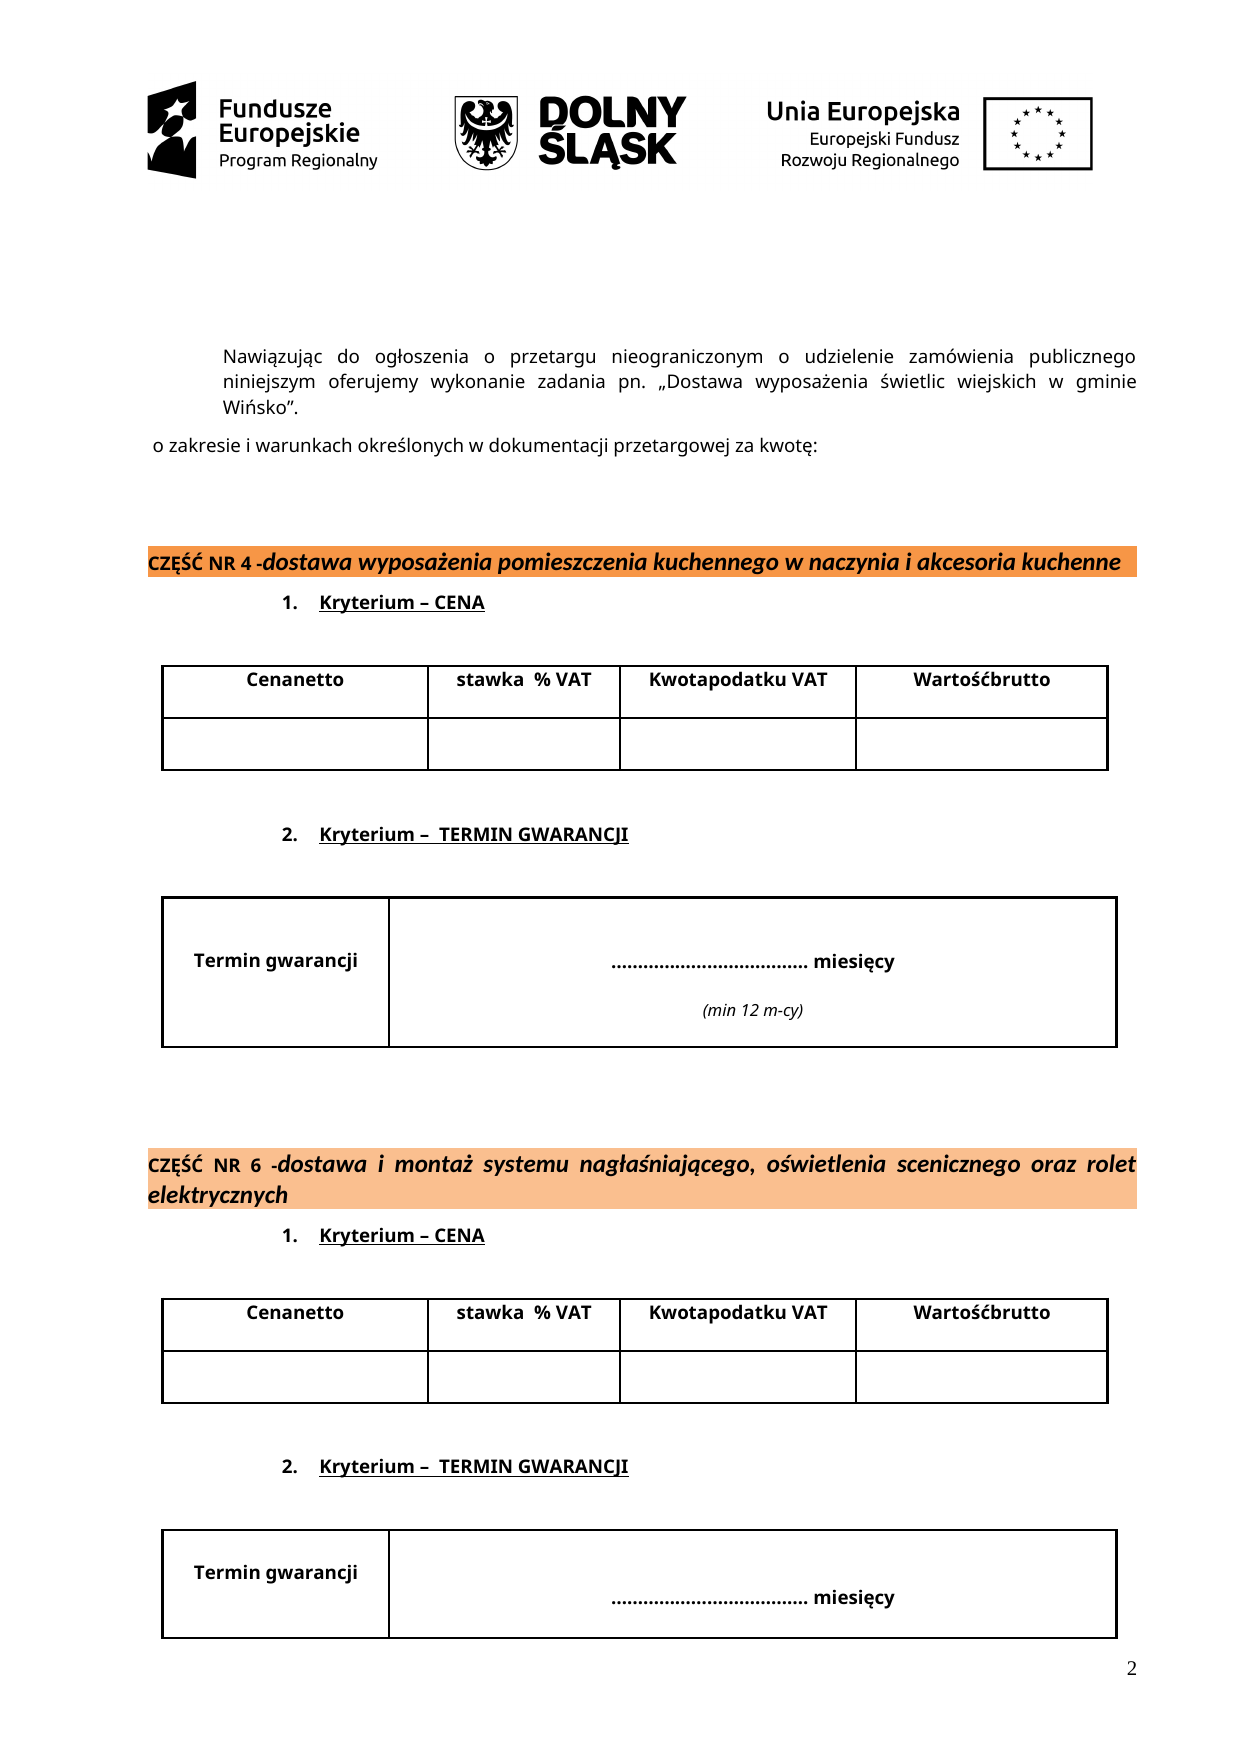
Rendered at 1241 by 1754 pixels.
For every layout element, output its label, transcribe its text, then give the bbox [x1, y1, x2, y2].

table_header Cenanetto [164, 1300, 427, 1350]
text CZĘŚĆ NR 6 -dostawa i montaż systemu nagłaśniającego, oświetlenia scenicznego oraz rolet elektrycznych [148, 1148, 1137, 1209]
table_header Wartośćbrutto [857, 667, 1106, 717]
table_cell [857, 719, 1106, 769]
table_header Cenanetto [164, 667, 427, 717]
table_header Termin gwarancji [164, 899, 388, 1046]
table_header stawka % VAT [429, 667, 619, 717]
picture [147, 73, 1093, 191]
table_header ………………………………. miesięcy (min 12 m-cy) [390, 899, 1115, 1046]
table_cell [857, 1352, 1106, 1402]
list Kryterium – CENA [282, 589, 1137, 614]
table_cell [429, 1352, 619, 1402]
list Kryterium – TERMIN GWARANCJI [282, 1454, 1137, 1479]
table_cell [164, 1352, 427, 1402]
table_header Wartośćbrutto [857, 1300, 1106, 1350]
table_header Kwotapodatku VAT [621, 667, 855, 717]
table_cell [621, 1352, 855, 1402]
table_cell [621, 719, 855, 769]
text CZĘŚĆ NR 4 -dostawa wyposażenia pomieszczenia kuchennego w naczynia i akcesoria kuchenne [148, 546, 1137, 577]
table_header Termin gwarancji [164, 1531, 388, 1637]
text Nawiązując do ogłoszenia o przetargu nieograniczonym o udzielenie zamówienia publicznego niniejszym oferujemy wykonanie zadania pn. „Dostawa wyposażenia świetlic wiejskich w gminie Wińsko”. [223, 343, 1137, 419]
text o zakresie i warunkach określonych w dokumentacji przetargowej za kwotę: [148, 432, 1137, 457]
table_cell [429, 719, 619, 769]
table_header ………………………………. miesięcy (min 12 m-cy, ) [390, 1531, 1115, 1637]
list Kryterium – CENA [282, 1222, 1137, 1247]
list Kryterium – TERMIN GWARANCJI [282, 821, 1137, 846]
table_cell [164, 719, 427, 769]
table_header Kwotapodatku VAT [621, 1300, 855, 1350]
table_header stawka % VAT [429, 1300, 619, 1350]
